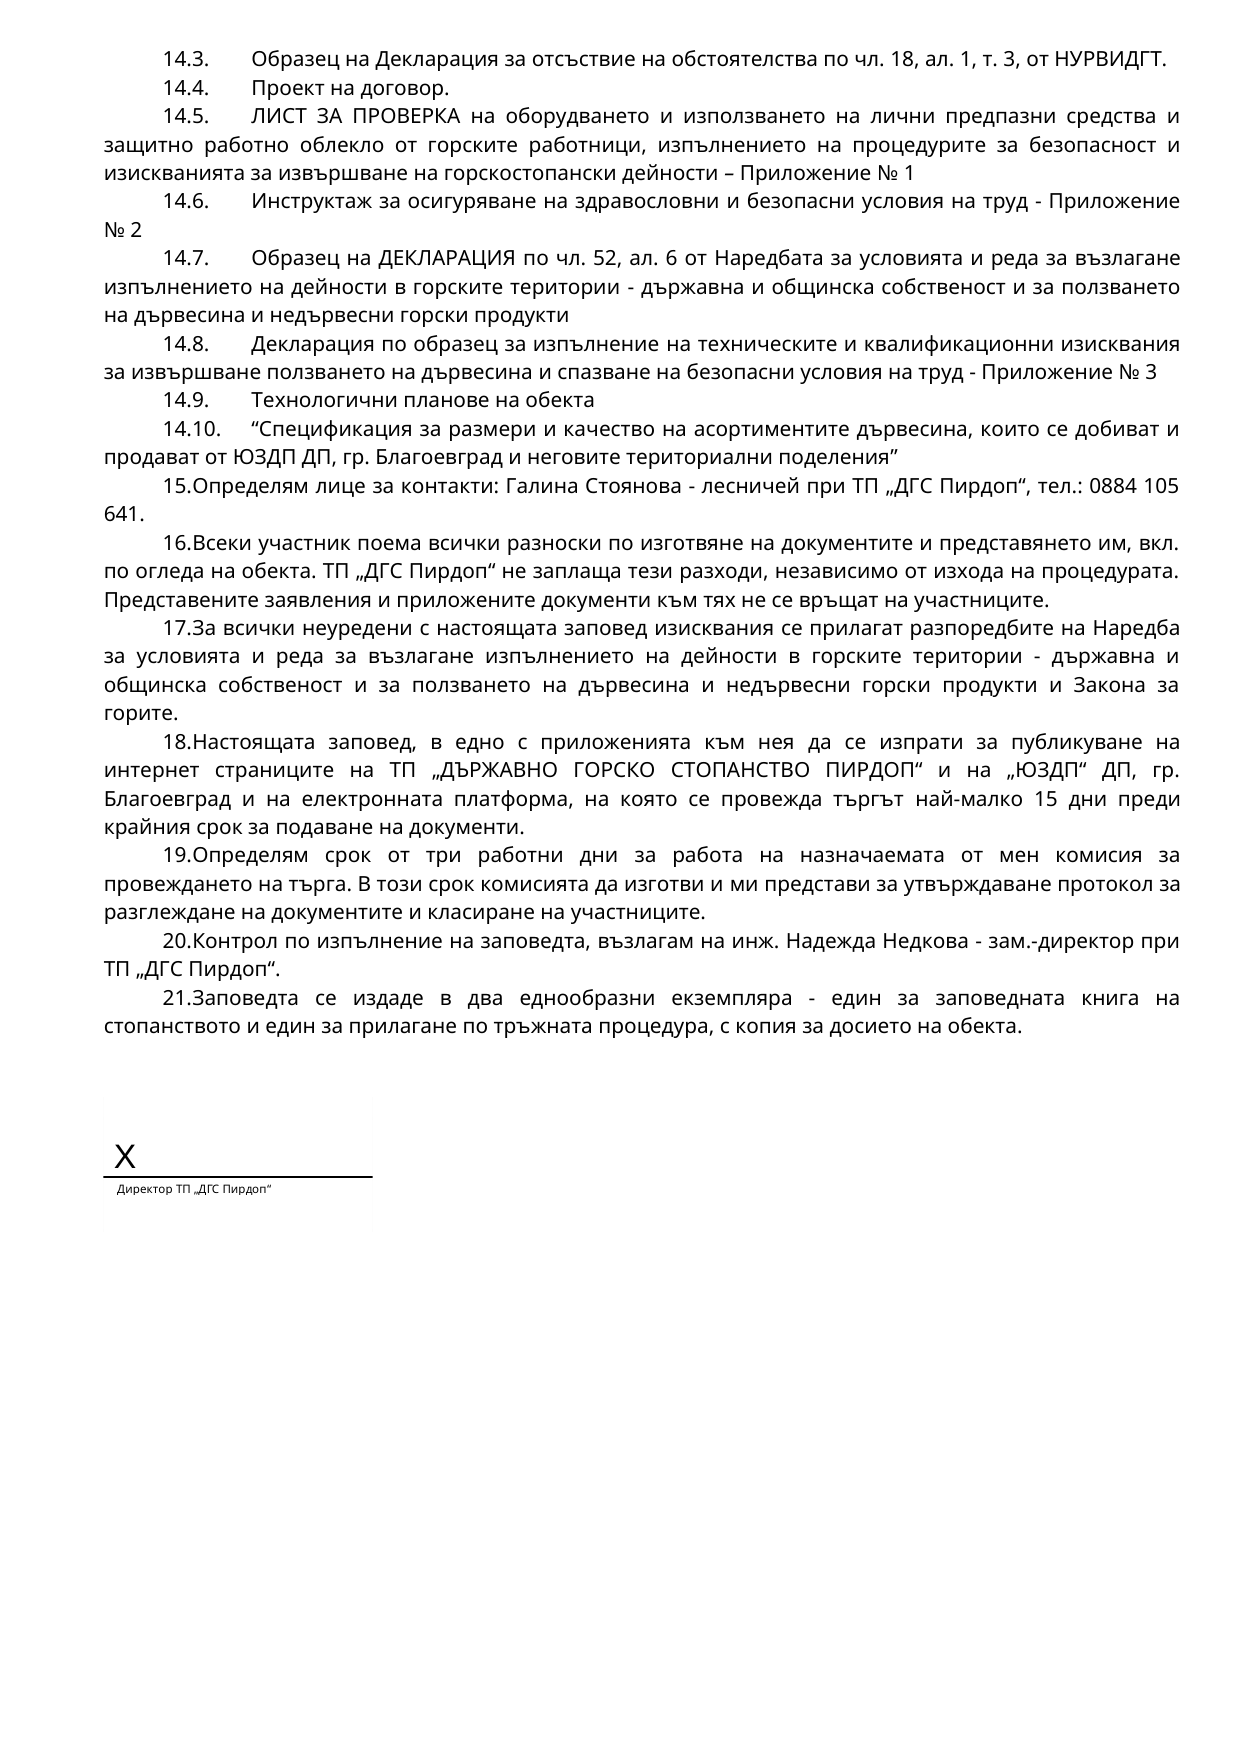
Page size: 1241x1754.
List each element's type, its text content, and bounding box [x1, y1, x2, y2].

list Определям срок от три работни дни за работа на назначаемата от мен комисия за провеждането на търга. В този срок комисията да изготви и ми представи за утвърждаване протокол за разглеждане на документите и класиране на участниците. [103, 841, 1181, 926]
list Проект на договор. [103, 73, 1181, 101]
list За всички неуредени с настоящата заповед изисквания се прилагат разпоредбите на Наредба за условията и реда за възлагане изпълнението на дейности в горските територии - държавна и общинска собственост и за ползването на дървесина и недървесни горски продукти и Закона за горите. [103, 613, 1181, 727]
list “Спецификация за размери и качество на асортиментите дървесина, които се добиват и продават от ЮЗДП ДП, гр. Благоевград и неговите териториални поделения” [103, 414, 1181, 471]
list ЛИСТ ЗА ПРОВЕРКА на оборудването и използването на лични предпазни средства и защитно работно облекло от горските работници, изпълнението на процедурите за безопасност и изискванията за извършване на горскостопански дейности – Приложение № 1 [103, 101, 1181, 187]
list Декларация по образец за изпълнение на техническите и квалификационни изисквания за извършване ползването на дървесина и спазване на безопасни условия на труд - Приложение № 3 [103, 329, 1181, 386]
list Инструктаж за осигуряване на здравословни и безопасни условия на труд - Приложение № 2 [103, 187, 1181, 243]
list Заповедта се издаде в два еднообразни екземпляра - един за заповедната книга на стопанството и един за прилагане по тръжната процедура, с копия за досието на обекта. [103, 983, 1181, 1040]
list Всеки участник поема всички разноски по изготвяне на документите и представянето им, вкл. по огледа на обекта. ТП „ДГС Пирдоп“ не заплаща тези разходи, независимо от изхода на процедурата. Представените заявления и приложените документи към тях не се връщат на участниците. [103, 528, 1181, 613]
list Образец на Декларация за отсъствие на обстоятелства по чл. 18, ал. 1, т. 3, от НУРВИДГТ. [103, 44, 1181, 73]
list Определям лице за контакти: Галина Стоянова - лесничей при ТП „ДГС Пирдоп“, тел.: 0884 105 641. [103, 471, 1181, 528]
list Контрол по изпълнение на заповедта, възлагам на инж. Надежда Недкова - зам.-директор при ТП „ДГС Пирдоп“. [103, 926, 1181, 983]
list Технологични планове на обекта [103, 386, 1181, 414]
list Настоящата заповед, в едно с приложенията към нея да се изпрати за публикуване на интернет страниците на ТП „ДЪРЖАВНО ГОРСКО СТОПАНСТВО ПИРДОП“ и на „ЮЗДП“ ДП, гр. Благоевград и на електронната платформа, на която се провежда търгът най-малко 15 дни преди крайния срок за подаване на документи. [103, 727, 1181, 841]
list Образец на ДЕКЛАРАЦИЯ по чл. 52, ал. 6 от Наредбата за условията и реда за възлагане изпълнението на дейности в горските територии - държавна и общинска собственост и за ползването на дървесина и недървесни горски продукти [103, 243, 1181, 329]
